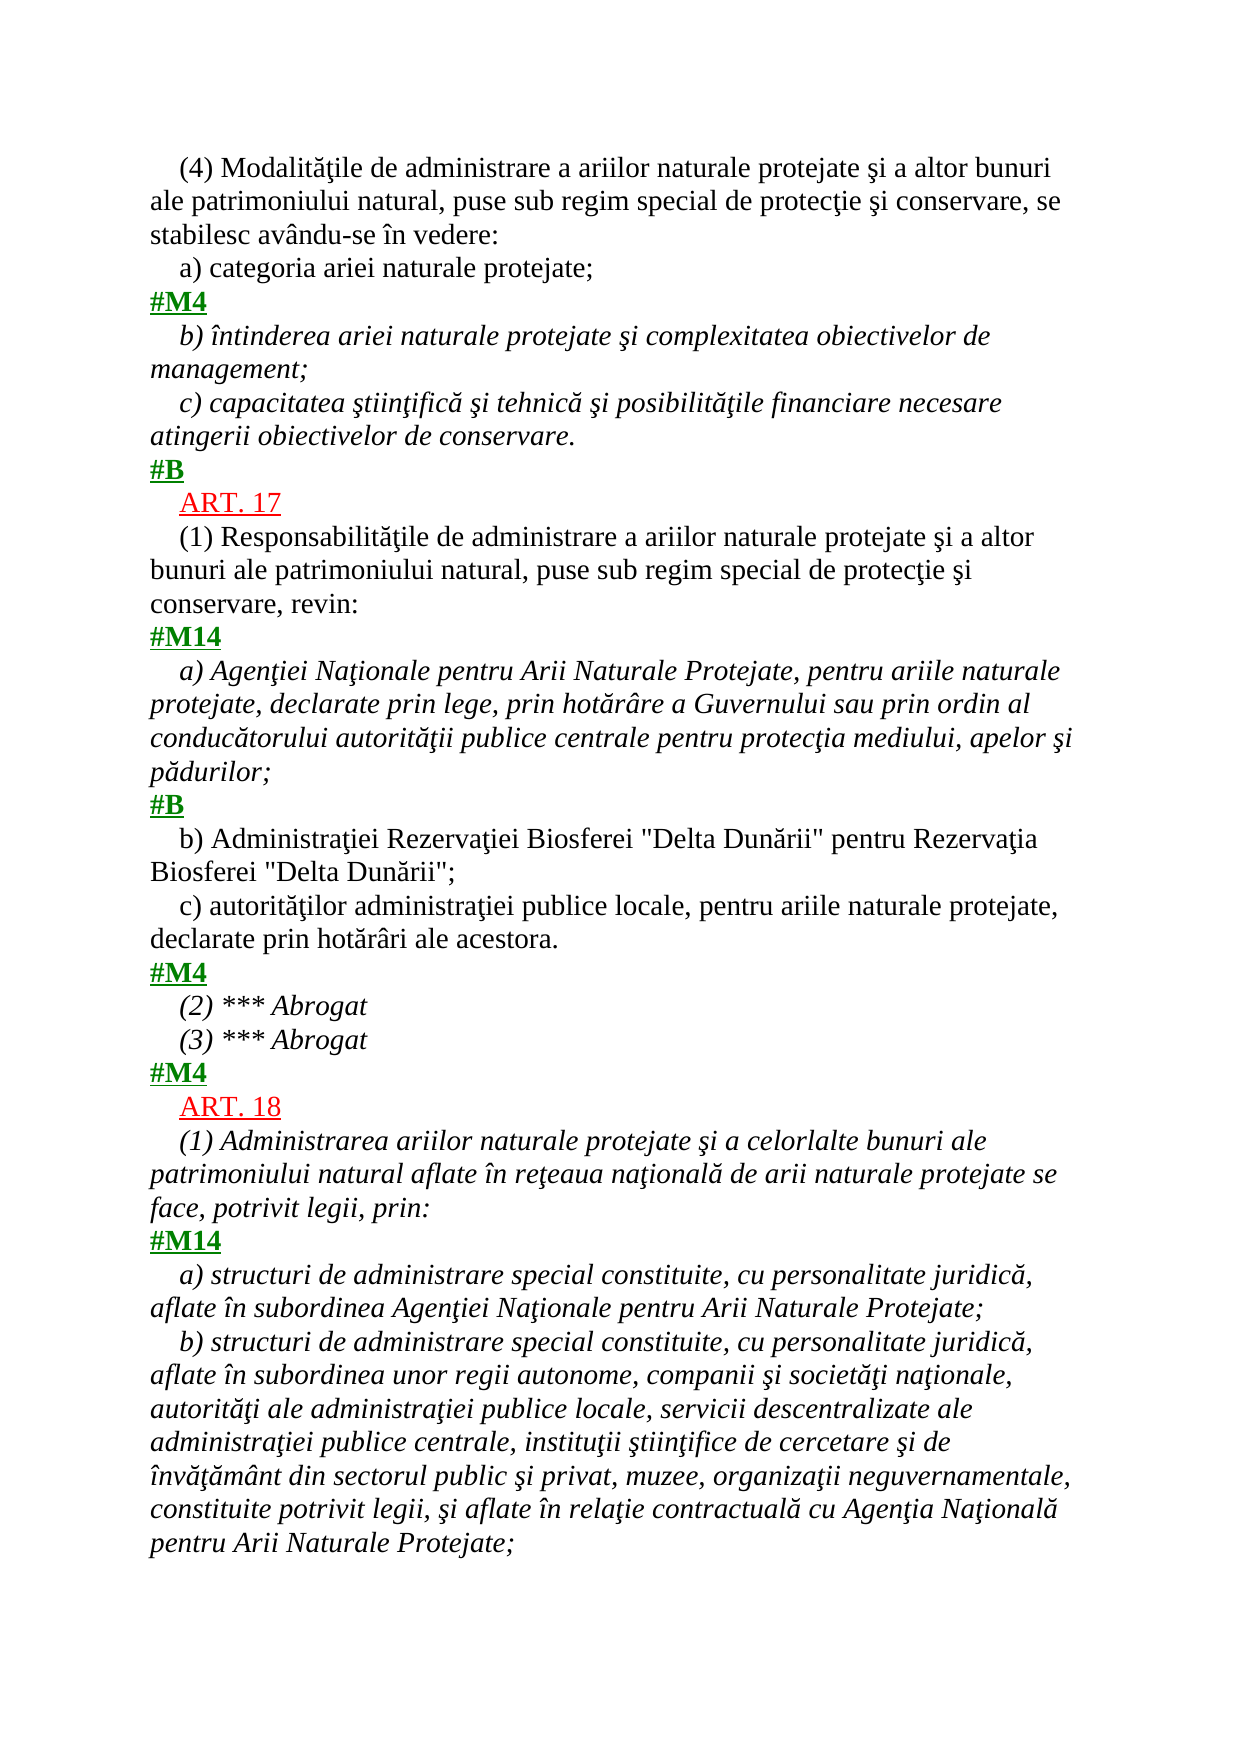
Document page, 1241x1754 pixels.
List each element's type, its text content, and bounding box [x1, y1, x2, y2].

text b) întinderea ariei naturale protejate şi complexitatea obiectivelor de management; [150, 318, 1090, 385]
text #M4 [150, 1056, 1090, 1089]
text ART. 17 [150, 485, 1090, 519]
text #M4 [150, 955, 1090, 988]
text #M14 [150, 619, 1090, 653]
text #B [150, 452, 1090, 485]
text a) categoria ariei naturale protejate; [150, 251, 1090, 284]
text c) autorităţilor administraţiei publice locale, pentru ariile naturale protejate, declarate prin hotărâri ale acestora. [150, 888, 1090, 955]
text b) structuri de administrare special constituite, cu personalitate juridică, aflate în subordinea unor regii autonome, companii şi societăţi naţionale, autorităţi ale administraţiei publice locale, servicii descentralizate ale administraţiei publice centrale, instituţii ştiinţifice de cercetare şi de învăţământ din sectorul public şi privat, muzee, organizaţii neguvernamentale, constituite potrivit legii, şi aflate în relaţie contractuală cu Agenţia Naţională pentru Arii Naturale Protejate; [150, 1324, 1090, 1559]
text (2) *** Abrogat [150, 988, 1090, 1022]
text ART. 18 [150, 1089, 1090, 1123]
text (1) Administrarea ariilor naturale protejate şi a celorlalte bunuri ale patrimoniului natural aflate în reţeaua naţională de arii naturale protejate se face, potrivit legii, prin: [150, 1123, 1090, 1223]
text #M4 [150, 284, 1090, 318]
text (4) Modalităţile de administrare a ariilor naturale protejate şi a altor bunuri ale patrimoniului natural, puse sub regim special de protecţie şi conservare, se stabilesc avându-se în vedere: [150, 150, 1090, 251]
text c) capacitatea ştiinţifică şi tehnică şi posibilităţile financiare necesare atingerii obiectivelor de conservare. [150, 385, 1090, 452]
text b) Administraţiei Rezervaţiei Biosferei "Delta Dunării" pentru Rezervaţia Biosferei "Delta Dunării"; [150, 821, 1090, 888]
text (3) *** Abrogat [150, 1022, 1090, 1056]
text a) Agenţiei Naţionale pentru Arii Naturale Protejate, pentru ariile naturale protejate, declarate prin lege, prin hotărâre a Guvernului sau prin ordin al conducătorului autorităţii publice centrale pentru protecţia mediului, apelor şi pădurilor; [150, 653, 1090, 787]
text (1) Responsabilităţile de administrare a ariilor naturale protejate şi a altor bunuri ale patrimoniului natural, puse sub regim special de protecţie şi conservare, revin: [150, 519, 1090, 619]
text a) structuri de administrare special constituite, cu personalitate juridică, aflate în subordinea Agenţiei Naţionale pentru Arii Naturale Protejate; [150, 1257, 1090, 1324]
text #M14 [150, 1223, 1090, 1257]
text #B [150, 787, 1090, 821]
